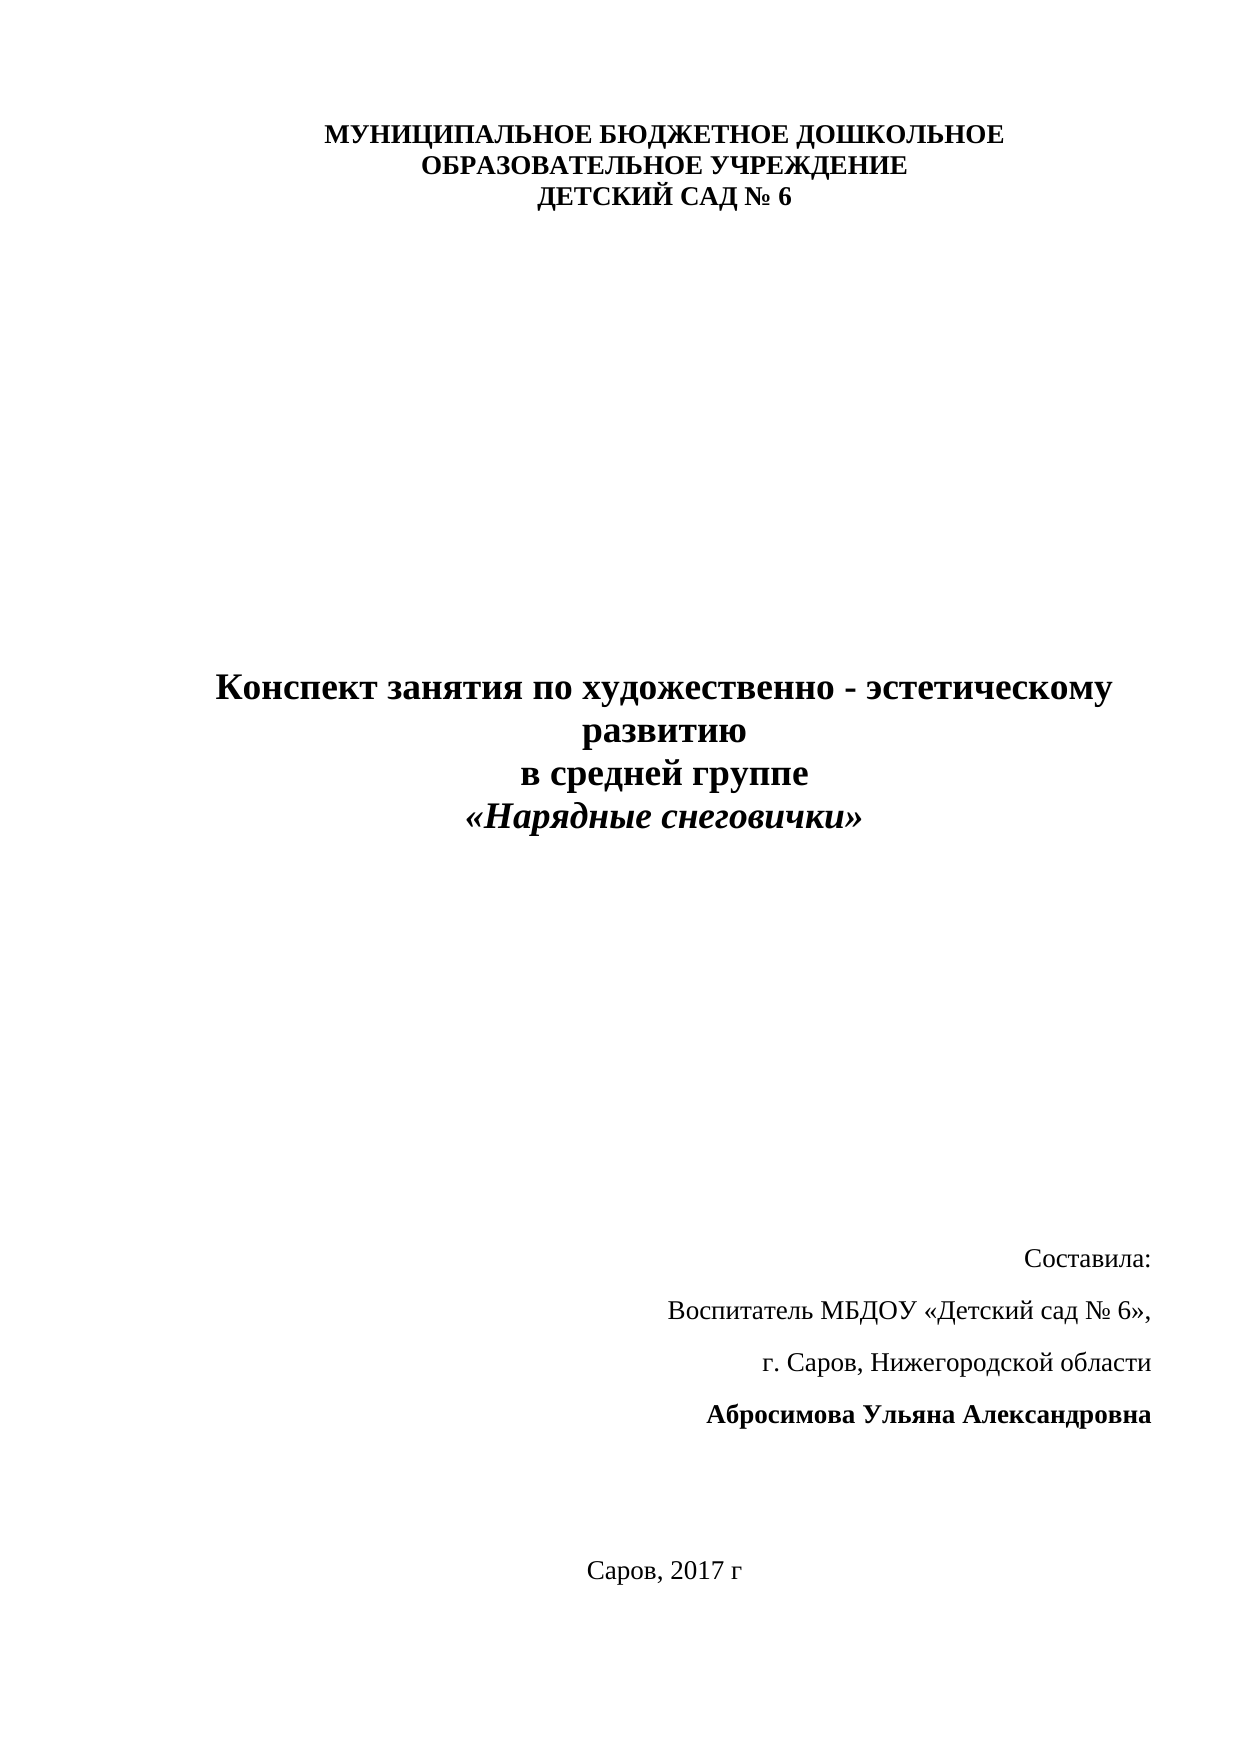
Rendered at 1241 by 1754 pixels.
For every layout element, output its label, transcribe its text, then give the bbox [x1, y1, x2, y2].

text «Нарядные снеговички» [177, 794, 1152, 837]
text в средней группе [177, 751, 1152, 794]
text Конспект занятия по художественно - эстетическому развитию [177, 664, 1152, 751]
text МУНИЦИПАЛЬНОЕ БЮДЖЕТНОЕ ДОШКОЛЬНОЕ [177, 118, 1152, 149]
text Абросимова Ульяна Александровна [177, 1398, 1152, 1429]
text Воспитатель МБДОУ «Детский сад № 6», [177, 1294, 1152, 1325]
text ДЕТСКИЙ САД № 6 [177, 180, 1152, 212]
text Составила: [177, 1242, 1152, 1273]
text г. Саров, Нижегородской области [177, 1346, 1152, 1377]
text ОБРАЗОВАТЕЛЬНОЕ УЧРЕЖДЕНИЕ [177, 149, 1152, 180]
text Саров, 2017 г [177, 1554, 1152, 1585]
